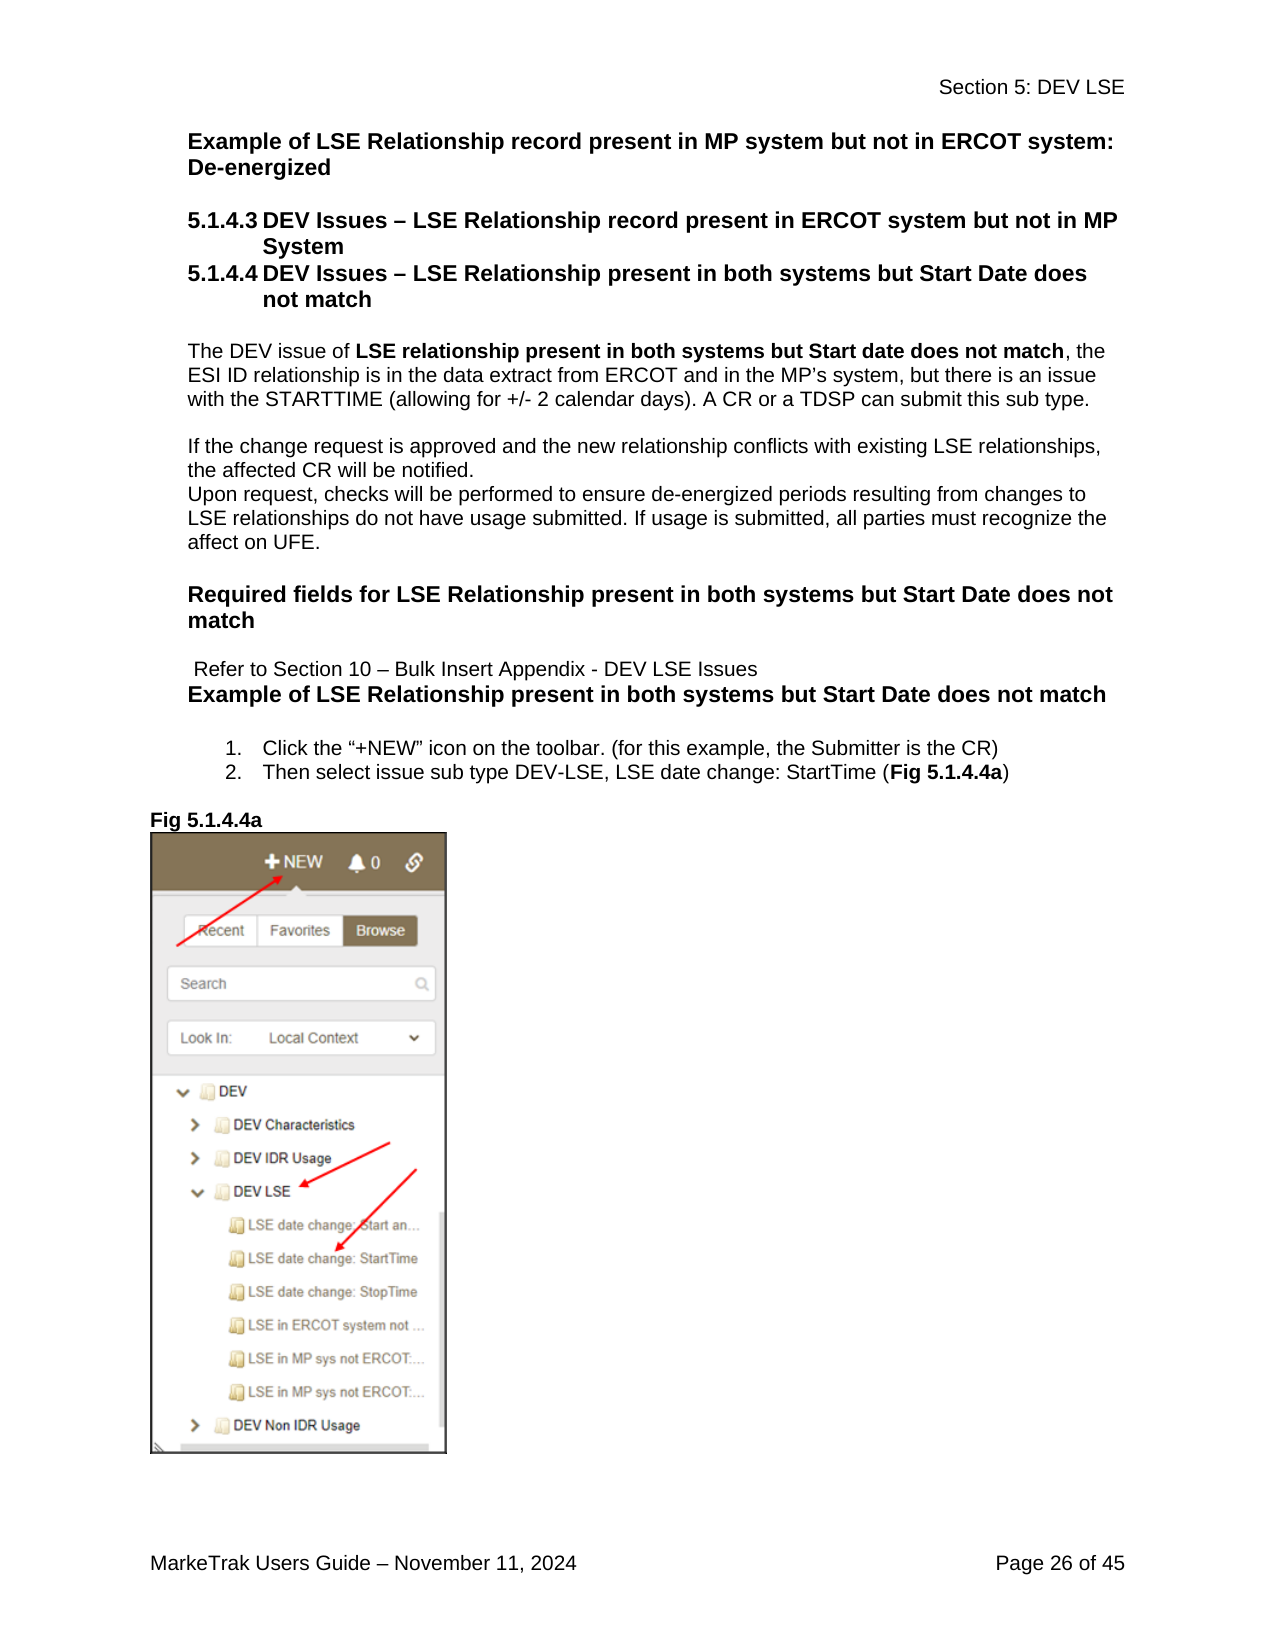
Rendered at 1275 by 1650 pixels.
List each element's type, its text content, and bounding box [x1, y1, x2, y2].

subtitle DEV Issues – LSE Relationship record present in ERCOT system but not in MP System [187, 207, 1125, 259]
text Example of LSE Relationship record present in MP system but not in ERCOT system: De-energized [187, 128, 1125, 180]
list Click the “+NEW” icon on the toolbar. (for this example, the Submitter is the CR) [225, 736, 1125, 760]
text Refer to Section 10 – Bulk Insert Appendix - DEV LSE Issues [187, 657, 1125, 681]
text The DEV issue of LSE relationship present in both systems but Start date does not match, the ESI ID relationship is in the data extract from ERCOT and in the MP’s system, but there is an issue with the STARTTIME (allowing for +/- 2 calendar days). A CR or a TDSP can submit this sub type. [187, 338, 1125, 410]
picture [150, 832, 447, 1454]
text If the change request is approved and the new relationship conflicts with existing LSE relationships, the affected CR will be notified. [187, 434, 1125, 482]
list Then select issue sub type DEV-LSE, LSE date change: StartTime (Fig 5.1.4.4a) [225, 760, 1125, 784]
text Example of LSE Relationship present in both systems but Start Date does not match [187, 681, 1125, 707]
text Required fields for LSE Relationship present in both systems but Start Date does not match [187, 581, 1125, 633]
text Upon request, checks will be performed to ensure de-energized periods resulting from changes to LSE relationships do not have usage submitted. If usage is submitted, all parties must recognize the affect on UFE. [187, 482, 1125, 554]
subtitle DEV Issues – LSE Relationship present in both systems but Start Date does not match [187, 259, 1125, 312]
